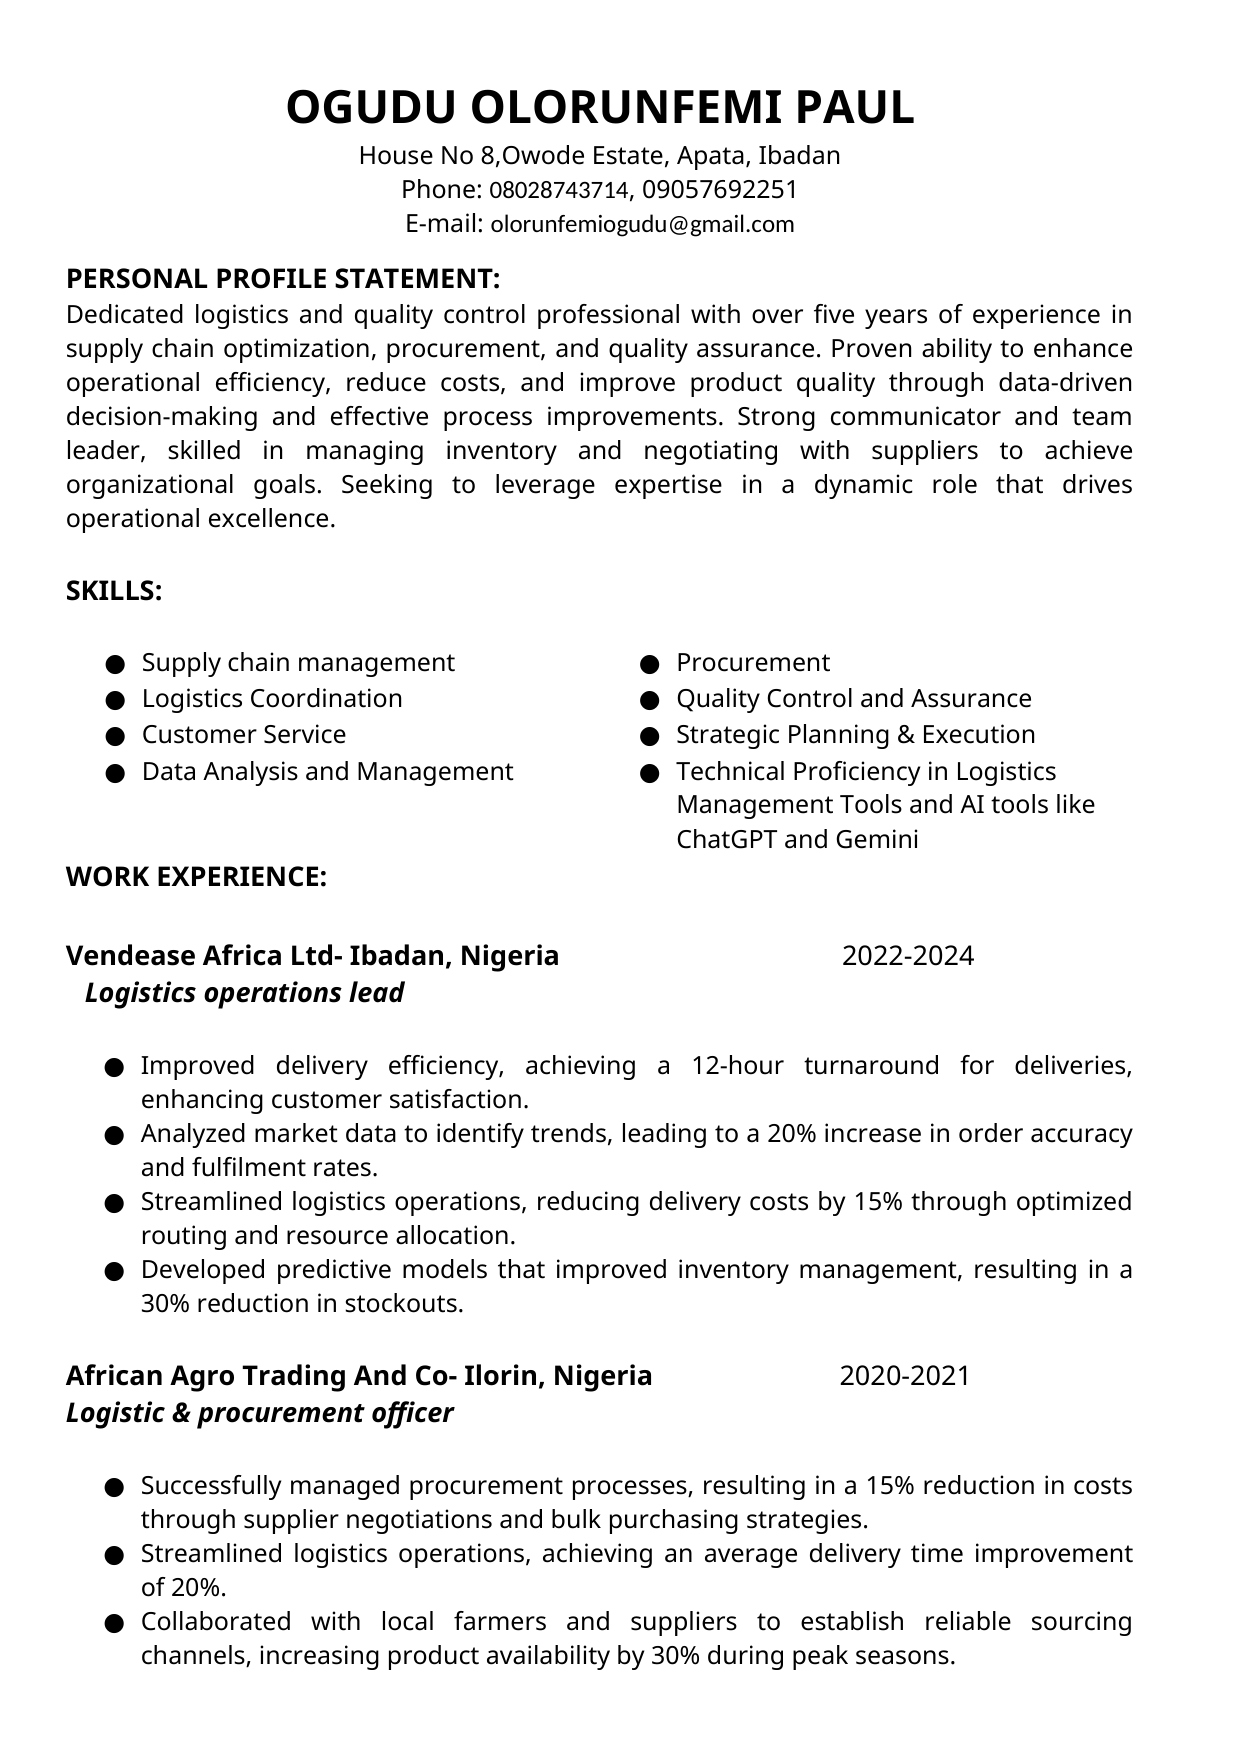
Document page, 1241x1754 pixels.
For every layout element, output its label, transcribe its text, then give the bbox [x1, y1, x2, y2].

table_cell Quality Control and Assurance [602, 681, 1134, 715]
table_cell Strategic Planning & Execution [602, 717, 1134, 751]
text SKILLS: [66, 572, 1134, 608]
list Analyzed market data to identify trends, leading to a 20% increase in order accuracy and fulfilment rates. [103, 1115, 1134, 1183]
text Logistics operations lead [66, 973, 1134, 1010]
table_header Supply chain management [68, 645, 600, 679]
table_cell Data Analysis and Management [68, 753, 600, 855]
table_cell Technical Proficiency in Logistics Management Tools and AI tools like ChatGPT and Gemini [602, 753, 1134, 855]
table_cell Customer Service [68, 717, 600, 751]
list Developed predictive models that improved inventory management, resulting in a 30% reduction in stockouts. [103, 1252, 1134, 1320]
text House No 8,Owode Estate, Apata, Ibadan [66, 137, 1134, 171]
text African Agro Trading And Co- Ilorin, Nigeria 2020-2021 [66, 1357, 1134, 1393]
text Phone: 08028743714, 09057692251 [66, 171, 1134, 206]
text Logistic & procurement officer [66, 1393, 1134, 1430]
table_header Procurement [602, 645, 1134, 679]
text Dedicated logistics and quality control professional with over five years of experience in supply chain optimization, procurement, and quality assurance. Proven ability to enhance operational efficiency, reduce costs, and improve product quality through data-driven decision-making and effective process improvements. Strong communicator and team leader, skilled in managing inventory and negotiating with suppliers to achieve organizational goals. Seeking to leverage expertise in a dynamic role that drives operational excellence. [66, 296, 1134, 535]
text PERSONAL PROFILE STATEMENT: [66, 259, 1134, 296]
text WORK EXPERIENCE: [66, 858, 1134, 894]
list Streamlined logistics operations, achieving an average delivery time improvement of 20%. [103, 1535, 1134, 1603]
text Vendease Africa Ltd- Ibadan, Nigeria 2022-2024 [66, 937, 1134, 973]
text E-mail: olorunfemiogudu@gmail.com [66, 206, 1134, 239]
list Successfully managed procurement processes, resulting in a 15% reduction in costs through supplier negotiations and bulk purchasing strategies. [103, 1467, 1134, 1535]
text OGUDU OLORUNFEMI PAUL [66, 75, 1134, 137]
table_cell Logistics Coordination [68, 681, 600, 715]
list Streamlined logistics operations, reducing delivery costs by 15% through optimized routing and resource allocation. [103, 1183, 1134, 1252]
list Collaborated with local farmers and suppliers to establish reliable sourcing channels, increasing product availability by 30% during peak seasons. [103, 1603, 1134, 1672]
list Improved delivery efficiency, achieving a 12-hour turnaround for deliveries, enhancing customer satisfaction. [103, 1047, 1134, 1115]
